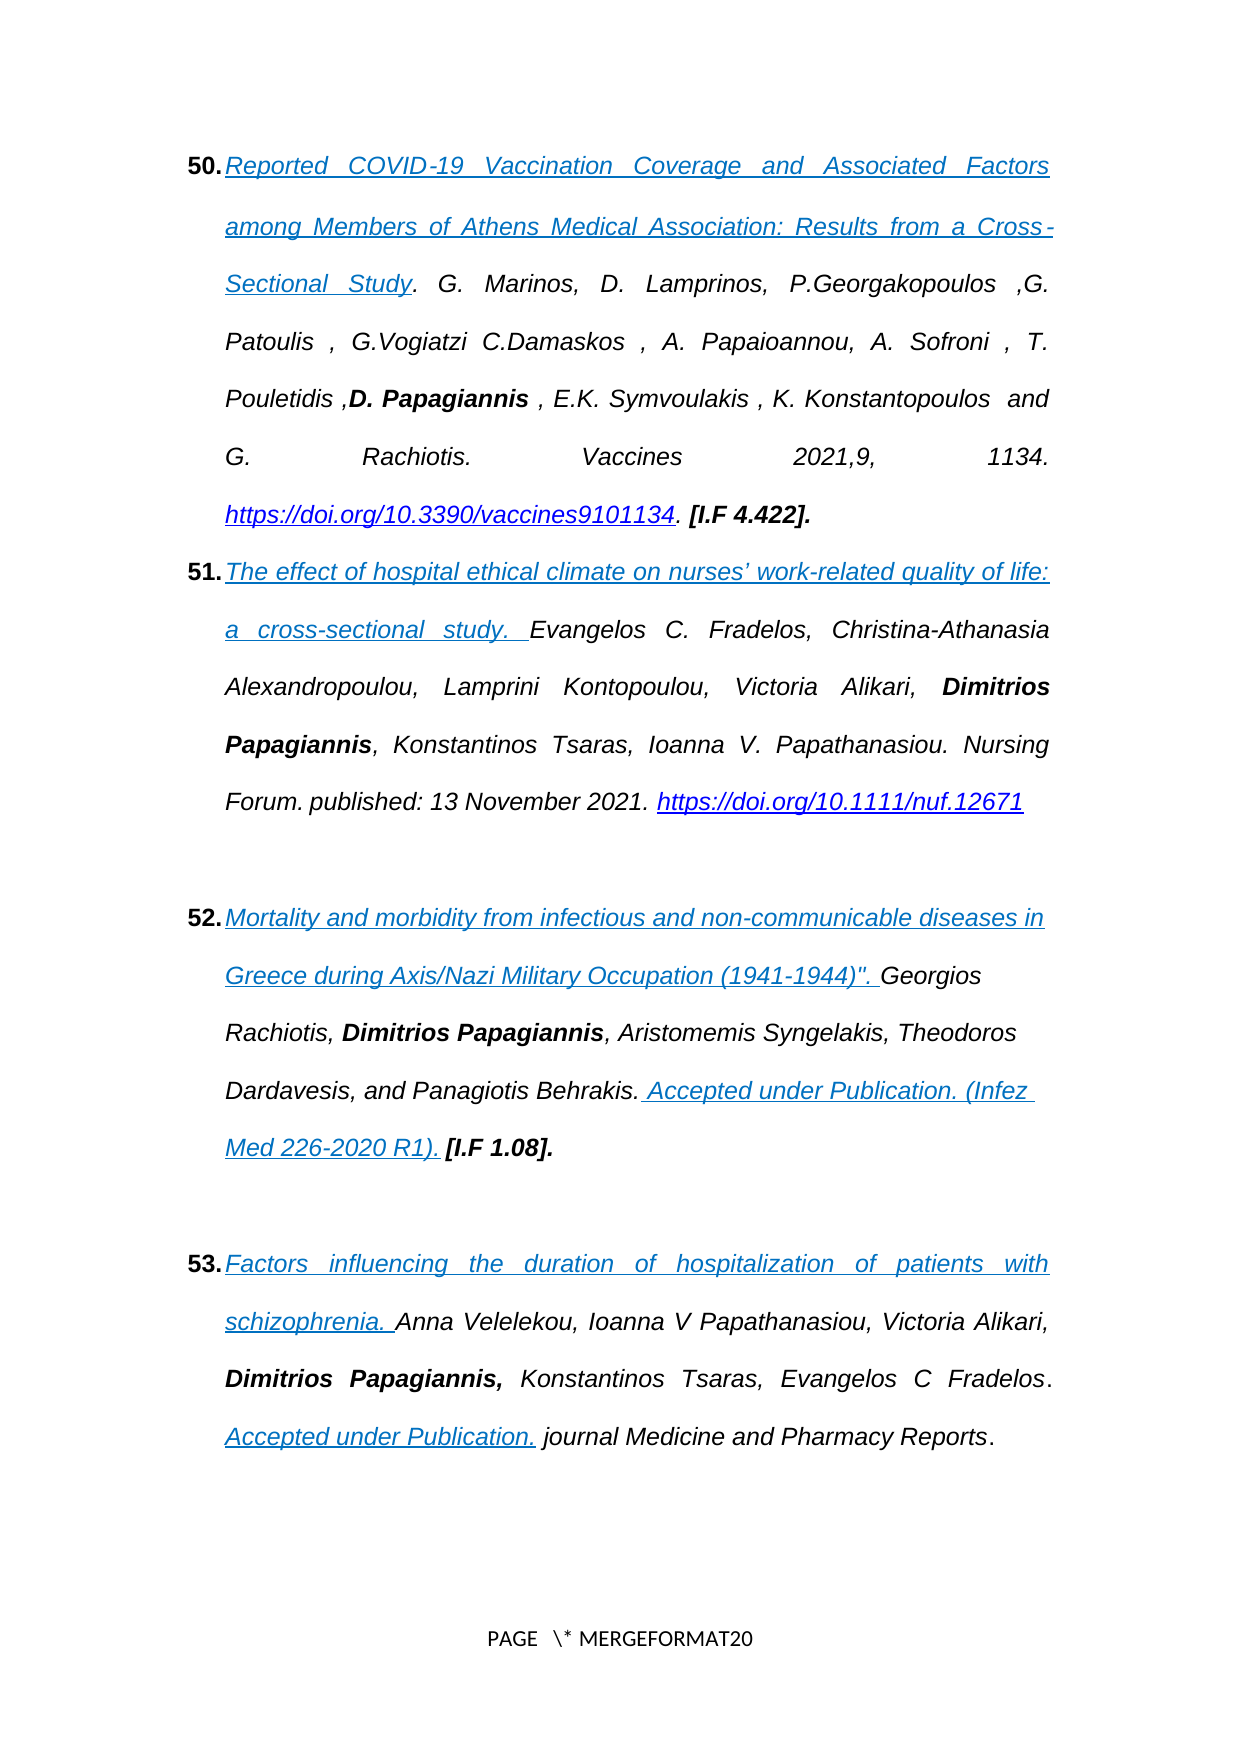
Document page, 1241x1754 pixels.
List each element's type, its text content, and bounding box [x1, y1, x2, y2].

list Factors influencing the duration of hospitalization of patients with schizophrenia. Anna Velelekou, Ioanna V Papathanasiou, Victoria Alikari, Dimitrios Papagiannis, Konstantinos Tsaras, Evangelos C Fradelos. Accepted under Publication. journal Medicine and Pharmacy Reports. [187, 1249, 1053, 1450]
list The effect of hospital ethical climate on nurses’ work-related quality of life: a cross-sectional study. Evangelos C. Fradelos, Christina-Athanasia Alexandropoulou, Lamprini Kontopoulou, Victoria Alikari, Dimitrios Papagiannis, Konstantinos Tsaras, Ioanna V. Papathanasiou. Nursing Forum. published: 13 November 2021. https://doi.org/10.1111/nuf.12671 [187, 557, 1053, 816]
list Reported COVID‐19 Vaccination Coverage and Associated Factors among Members of Athens Medical Association: Results from a Cross‐Sectional Study. G. Marinos, D. Lamprinos, P.Georgakopoulos ,G. Patoulis , G.Vogiatzi C.Damaskos , A. Papaioannou, A. Sofroni , T. Pouletidis ,D. Papagiannis , E.K. Symvoulakis , K. Konstantopoulos and G. Rachiotis. Vaccines 2021,9, 1134. https://doi.org/10.3390/vaccines9101134. [I.F 4.422]. [187, 150, 1053, 528]
list Mortality and morbidity from infectious and non-communicable diseases in Greece during Axis/Nazi Military Occupation (1941-1944)". Georgios Rachiotis, Dimitrios Papagiannis, Aristomemis Syngelakis, Theodoros Dardavesis, and Panagiotis Behrakis. Accepted under Publication. (Infez Med 226-2020 R1). [I.F 1.08]. [187, 903, 1053, 1162]
